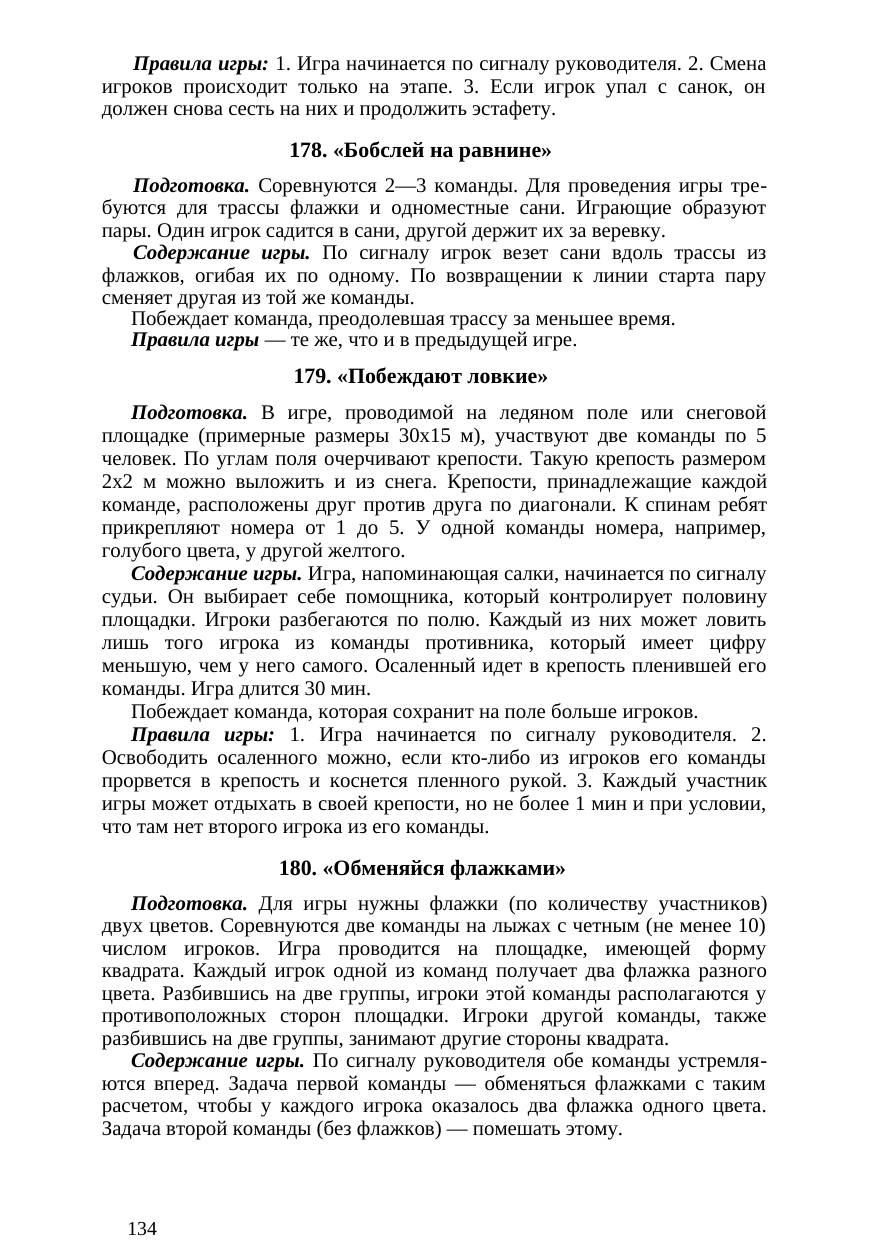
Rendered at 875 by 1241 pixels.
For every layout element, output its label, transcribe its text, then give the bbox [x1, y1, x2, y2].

text Побеждает команда, которая сохранит на поле больше игроков. [102, 700, 769, 723]
text Содержание игры. По сигналу игрок везет сани вдоль трассы из флажков, огибая их по одному. По возвращении к линии старта пару сменяет другая из той же команды. [102, 242, 767, 309]
text 178. «Бобслей на равнине» [289, 139, 769, 161]
text Содержание игры. По сигналу руководителя обе команды устремляются вперед. Задача первой команды — обменяться флажками с таким расчетом, чтобы у каждого игрока оказалось два флажка одного цвета. Задача второй команды (без флажков) — помешать этому. [102, 1050, 767, 1140]
text Правила игры — те же, что и в предыдущей игре. [102, 330, 769, 351]
text Подготовка. Соревнуются 2—3 команды. Для проведения игры требуются для трассы флажки и одноместные сани. Играющие образуют пары. Один игрок садится в сани, другой держит их за веревку. [102, 174, 767, 242]
text Подготовка. В игре, проводимой на ледяном поле или снеговой площадке (примерные размеры 30x15 м), участвуют две команды по 5 человек. По углам поля очерчивают крепости. Такую крепость размером 2x2 м можно выложить и из снега. Крепости, принадлежащие каждой команде, расположены друг против друга по диагонали. К спинам ребят прикрепляют номера от 1 до 5. У одной команды номера, например, голубого цвета, у другой желтого. [102, 401, 767, 562]
text Содержание игры. Игра, напоминающая салки, начинается по сигналу судьи. Он выбирает себе помощника, который контролирует половину площадки. Игроки разбегаются по полю. Каждый из них может ловить лишь того игрока из команды противника, который имеет цифру меньшую, чем у него самого. Осаленный идет в крепость пленившей его команды. Игра длится 30 мин. [102, 562, 767, 700]
text Правила игры: 1. Игра начинается по сигналу руководителя. 2. Смена игроков происходит только на этапе. 3. Если игрок упал с санок, он должен снова сесть на них и продолжить эстафету. [102, 53, 767, 120]
text Правила игры: 1. Игра начинается по сигналу руководителя. 2. Освободить осаленного можно, если кто-либо из игроков его команды прорвется в крепость и коснется пленного рукой. 3. Каждый участник игры может отдыхать в своей крепости, но не более 1 мин и при условии, что там нет второго игрока из его команды. [102, 723, 767, 838]
text Подготовка. Для игры нужны флажки (по количеству участников) двух цветов. Соревнуются две команды на лыжах с четным (не менее 10) числом игроков. Игра проводится на площадке, имеющей форму квадрата. Каждый игрок одной из команд получает два флажка разного цвета. Разбившись на две группы, игроки этой команды располагаются у противоположных сторон площадки. Игроки другой команды, также разбившись на две группы, занимают другие стороны квадрата. [102, 892, 767, 1050]
text Побеждает команда, преодолевшая трассу за меньшее время. [102, 309, 769, 330]
text 180. «Обменяйся флажками» [279, 858, 769, 880]
text 179. «Побеждают ловкие» [293, 366, 769, 388]
